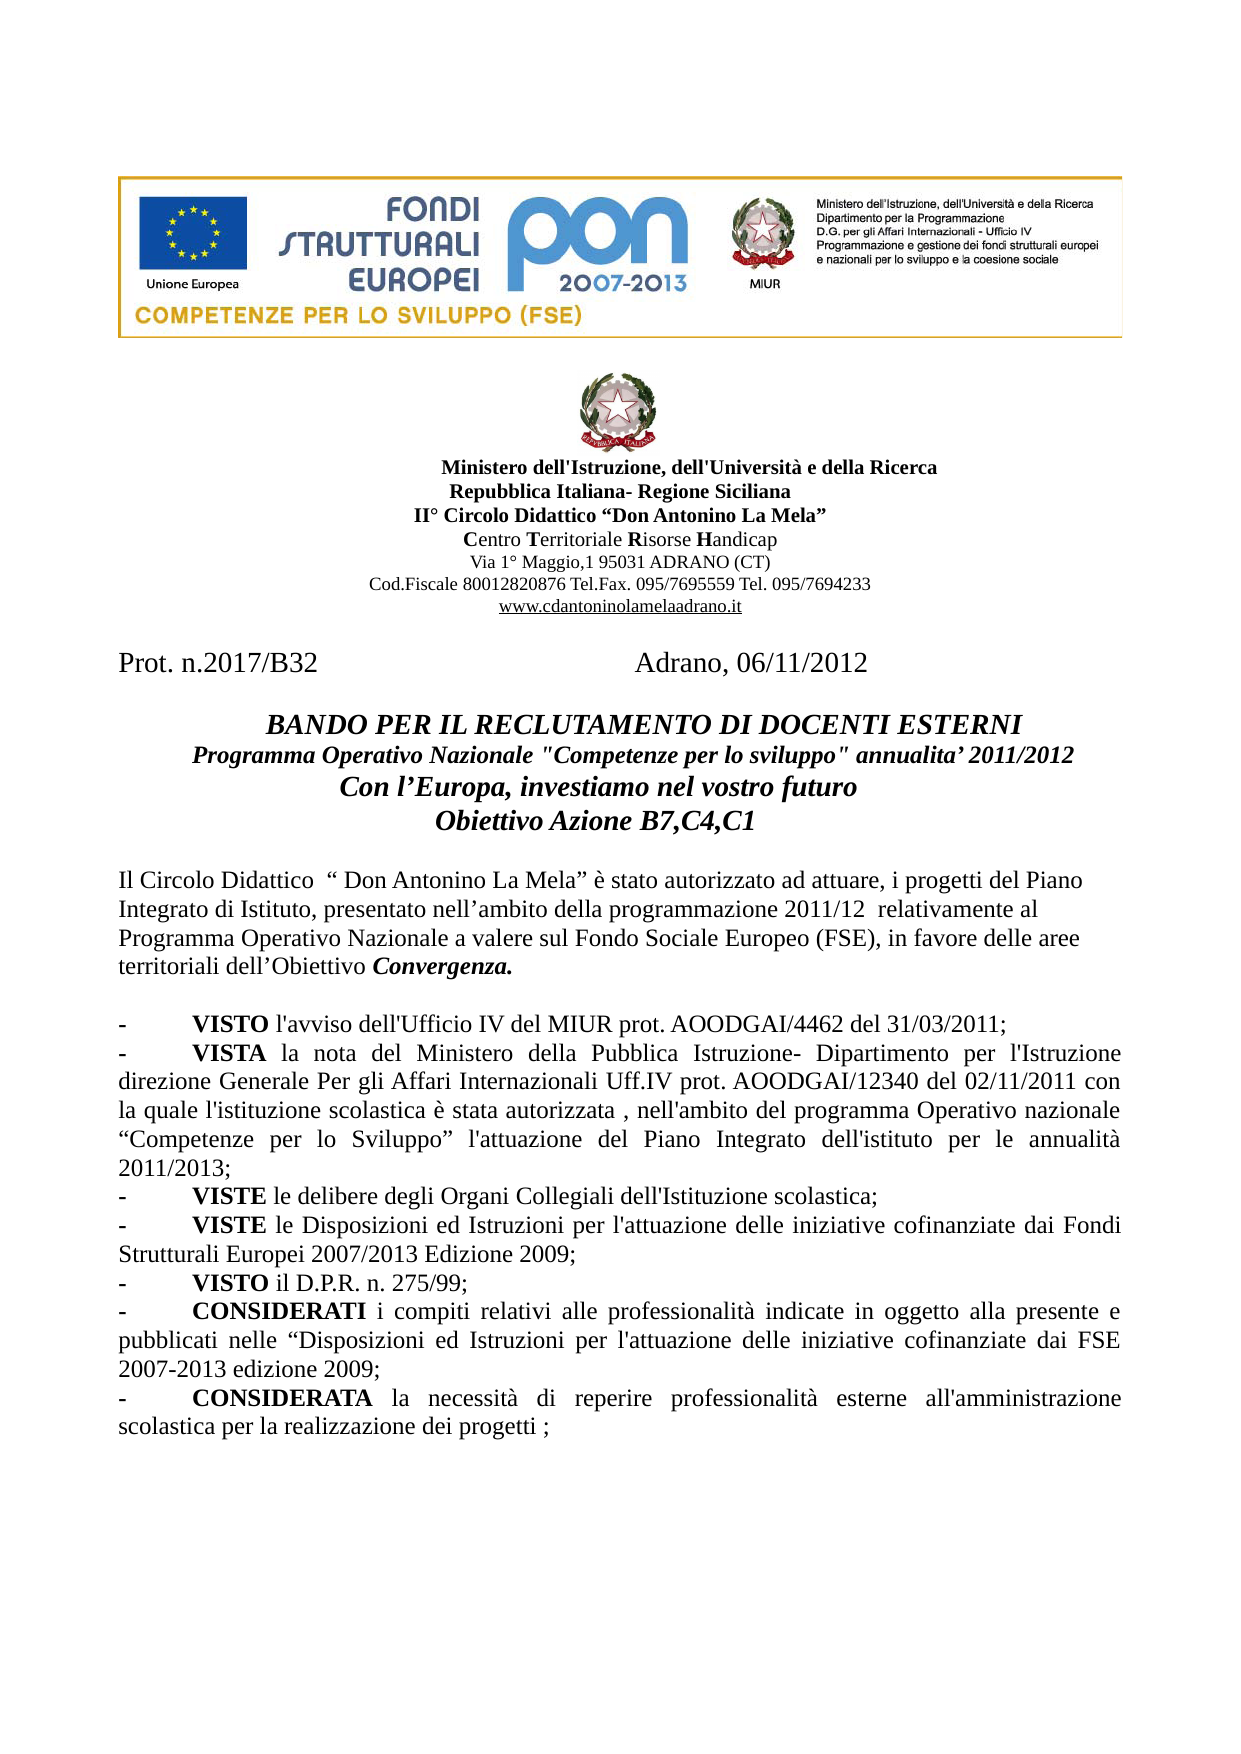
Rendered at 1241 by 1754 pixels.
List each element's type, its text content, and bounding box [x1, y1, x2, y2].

list CONSIDERATA la necessità di reperire professionalità esterne all'amministrazione scolastica per la realizzazione dei progetti ; [118, 1383, 1122, 1440]
list CONSIDERATI i compiti relativi alle professionalità indicate in oggetto alla presente e pubblicati nelle “Disposizioni ed Istruzioni per l'attuazione delle iniziative cofinanziate dai FSE 2007-2013 edizione 2009; [118, 1296, 1122, 1383]
text Programma Operativo Nazionale "Competenze per lo sviluppo" annualita’ 2011/2012 [118, 741, 1122, 769]
text Repubblica Italiana- Regione Siciliana [118, 479, 1122, 503]
text Prot. n.2017/B32 Adrano, 06/11/2012 [118, 645, 1122, 678]
picture [577, 370, 661, 456]
text Ministero dell'Istruzione, dell'Università e della Ricerca [118, 366, 1122, 479]
text www.cdantoninolamelaadrano.it [118, 594, 1122, 616]
list VISTE le delibere degli Organi Collegiali dell'Istituzione scolastica; [118, 1181, 1122, 1210]
text Via 1° Maggio,1 95031 ADRANO (CT) [118, 551, 1122, 573]
text BANDO PER IL RECLUTAMENTO DI DOCENTI ESTERNI [118, 707, 1122, 741]
list VISTO l'avviso dell'Ufficio IV del MIUR prot. AOODGAI/4462 del 31/03/2011; [118, 1009, 1122, 1038]
text Con l’Europa, investiamo nel vostro futuro [266, 769, 1122, 803]
text Centro Territoriale Risorse Handicap [118, 527, 1122, 551]
text II° Circolo Didattico “Don Antonino La Mela” [118, 503, 1122, 527]
text Cod.Fiscale 80012820876 Tel.Fax. 095/7695559 Tel. 095/7694233 [118, 573, 1122, 594]
text Obiettivo Azione B7,C4,C1 [339, 803, 1122, 836]
list VISTA la nota del Ministero della Pubblica Istruzione- Dipartimento per l'Istruzione direzione Generale Per gli Affari Internazionali Uff.IV prot. AOODGAI/12340 del 02/11/2011 con la quale l'istituzione scolastica è stata autorizzata , nell'ambito del programma Operativo nazionale “Competenze per lo Sviluppo” l'attuazione del Piano Integrato dell'istituto per le annualità 2011/2013; [118, 1038, 1122, 1181]
text Il Circolo Didattico “ Don Antonino La Mela” è stato autorizzato ad attuare, i progetti del Piano [118, 865, 1122, 894]
text Integrato di Istituto, presentato nell’ambito della programmazione 2011/12 relativamente al Programma Operativo Nazionale a valere sul Fondo Sociale Europeo (FSE), in favore delle aree territoriali dell’Obiettivo Convergenza. [118, 894, 1122, 980]
list VISTE le Disposizioni ed Istruzioni per l'attuazione delle iniziative cofinanziate dai Fondi Strutturali Europei 2007/2013 Edizione 2009; [118, 1210, 1122, 1268]
list VISTO il D.P.R. n. 275/99; [118, 1268, 1122, 1296]
